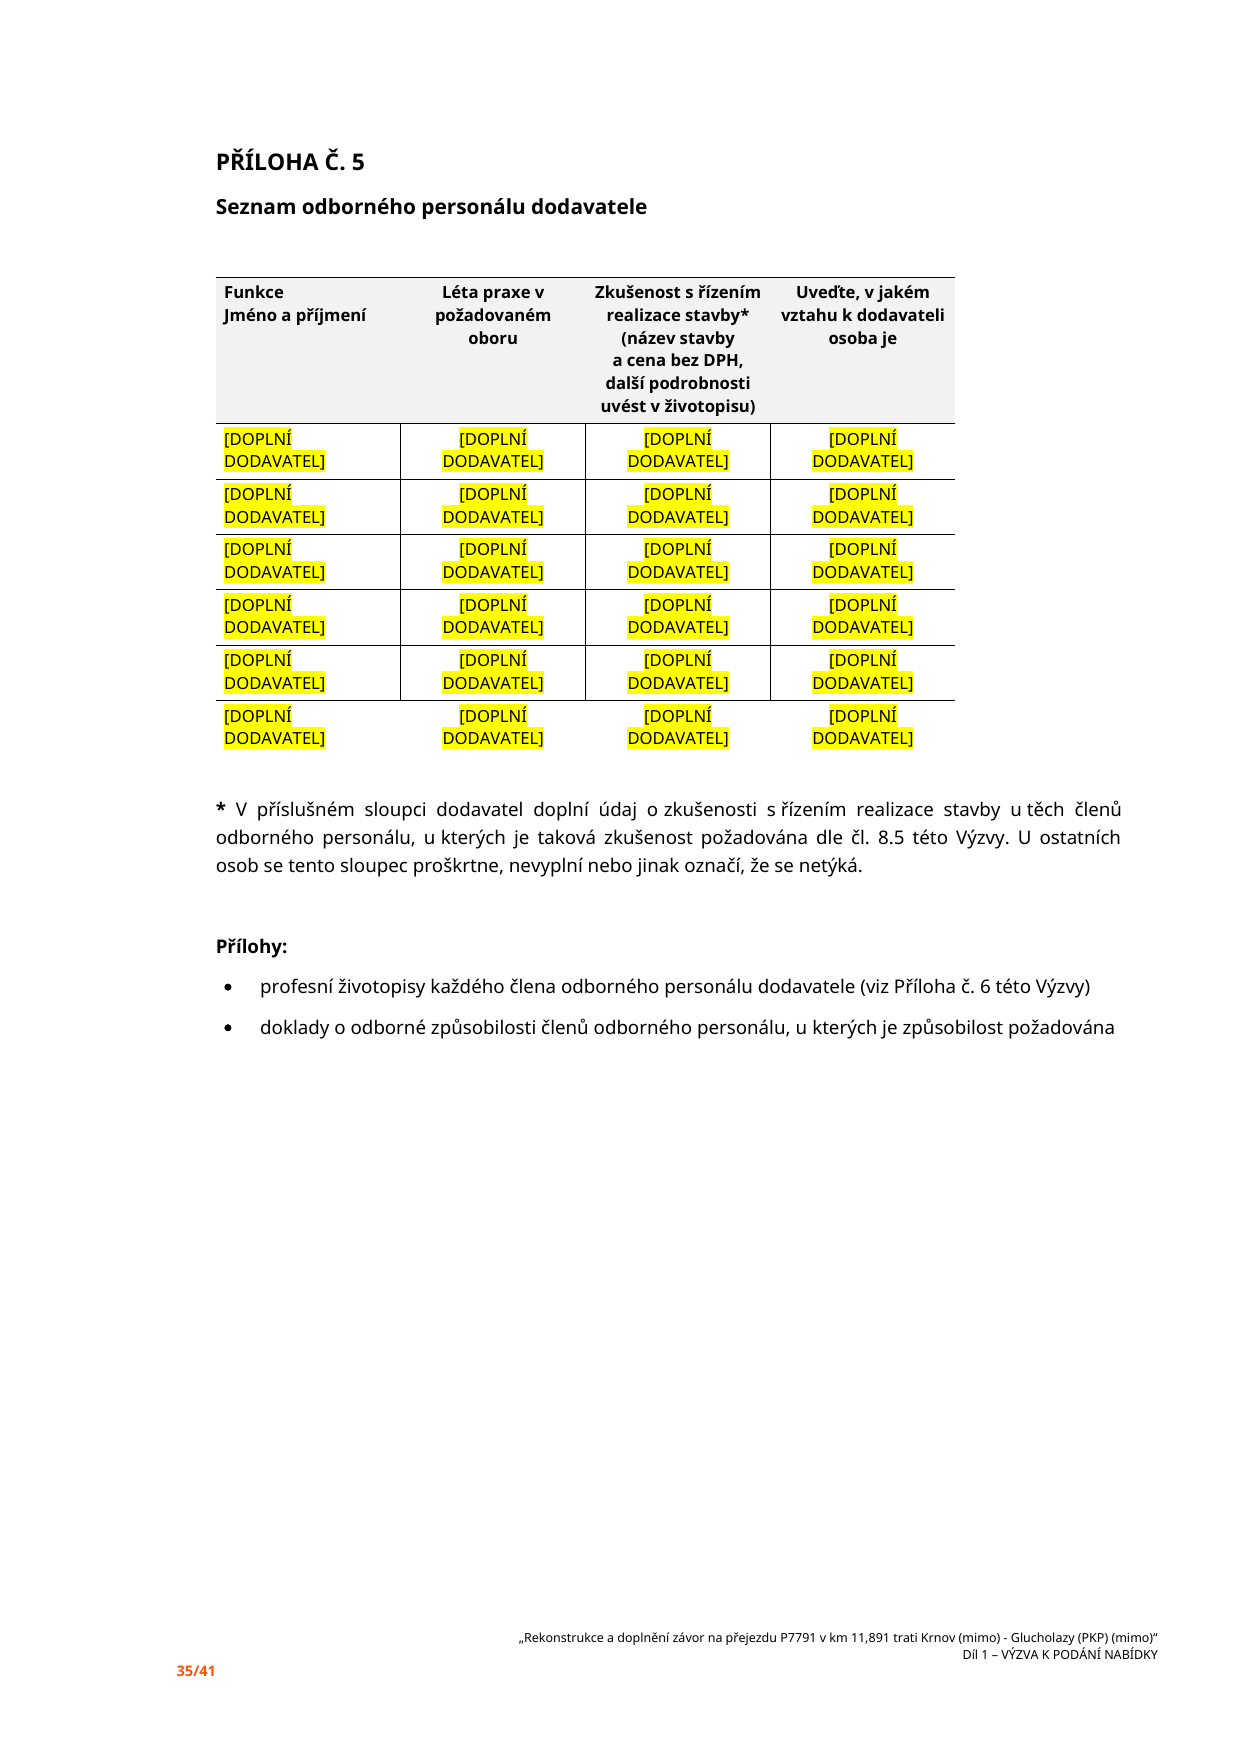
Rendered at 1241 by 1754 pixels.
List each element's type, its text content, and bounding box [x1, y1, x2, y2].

text Seznam odborného personálu dodavatele [216, 192, 1122, 221]
text doklady o odborné způsobilosti členů odborného personálu, u kterých je způsobilost požadována [224, 1014, 1122, 1040]
table_cell [DOPLNÍ DODAVATEL] [401, 590, 585, 645]
text * V příslušném sloupci dodavatel doplní údaj o zkušenosti s řízením realizace stavby u těch členů odborného personálu, u kterých je taková zkušenost požadována dle čl. 8.5 této Výzvy. U ostatních osob se tento sloupec proškrtne, nevyplní nebo jinak označí, že se netýká. [216, 796, 1122, 878]
table_header Zkušenost s řízením realizace stavby* (název stavby a cena bez DPH, další podrobnosti uvést v životopisu) [585, 278, 770, 423]
table_cell [DOPLNÍ DODAVATEL] [216, 424, 400, 478]
table_cell [DOPLNÍ DODAVATEL] [401, 424, 585, 478]
table_cell [DOPLNÍ DODAVATEL] [586, 480, 770, 534]
table_cell [DOPLNÍ DODAVATEL] [586, 535, 770, 589]
table_cell [DOPLNÍ DODAVATEL] [585, 701, 770, 756]
table_cell [DOPLNÍ DODAVATEL] [770, 701, 955, 756]
text Příloha č. 5 [216, 146, 1122, 177]
table_cell [DOPLNÍ DODAVATEL] [401, 480, 585, 534]
table_cell [DOPLNÍ DODAVATEL] [216, 590, 400, 645]
table_cell [DOPLNÍ DODAVATEL] [401, 701, 585, 756]
table_cell [DOPLNÍ DODAVATEL] [216, 646, 400, 700]
table_cell [DOPLNÍ DODAVATEL] [216, 480, 400, 534]
table_cell [DOPLNÍ DODAVATEL] [771, 424, 955, 478]
table_cell [DOPLNÍ DODAVATEL] [771, 646, 955, 700]
table_header Uveďte, v jakém vztahu k dodavateli osoba je [770, 278, 955, 423]
table_header Funkce Jméno a příjmení [216, 278, 401, 423]
text Přílohy: [216, 933, 1122, 959]
text profesní životopisy každého člena odborného personálu dodavatele (viz Příloha č. 6 této Výzvy) [224, 974, 1122, 999]
table_cell [DOPLNÍ DODAVATEL] [216, 701, 401, 756]
table_cell [DOPLNÍ DODAVATEL] [401, 535, 585, 589]
table_cell [DOPLNÍ DODAVATEL] [771, 535, 955, 589]
table_cell [DOPLNÍ DODAVATEL] [401, 646, 585, 700]
table_cell [DOPLNÍ DODAVATEL] [586, 424, 770, 478]
table_cell [DOPLNÍ DODAVATEL] [586, 590, 770, 645]
table_cell [DOPLNÍ DODAVATEL] [771, 480, 955, 534]
table_header Léta praxe v požadovaném oboru [401, 278, 585, 423]
table_cell [DOPLNÍ DODAVATEL] [216, 535, 400, 589]
table_cell [DOPLNÍ DODAVATEL] [586, 646, 770, 700]
table_cell [DOPLNÍ DODAVATEL] [771, 590, 955, 645]
